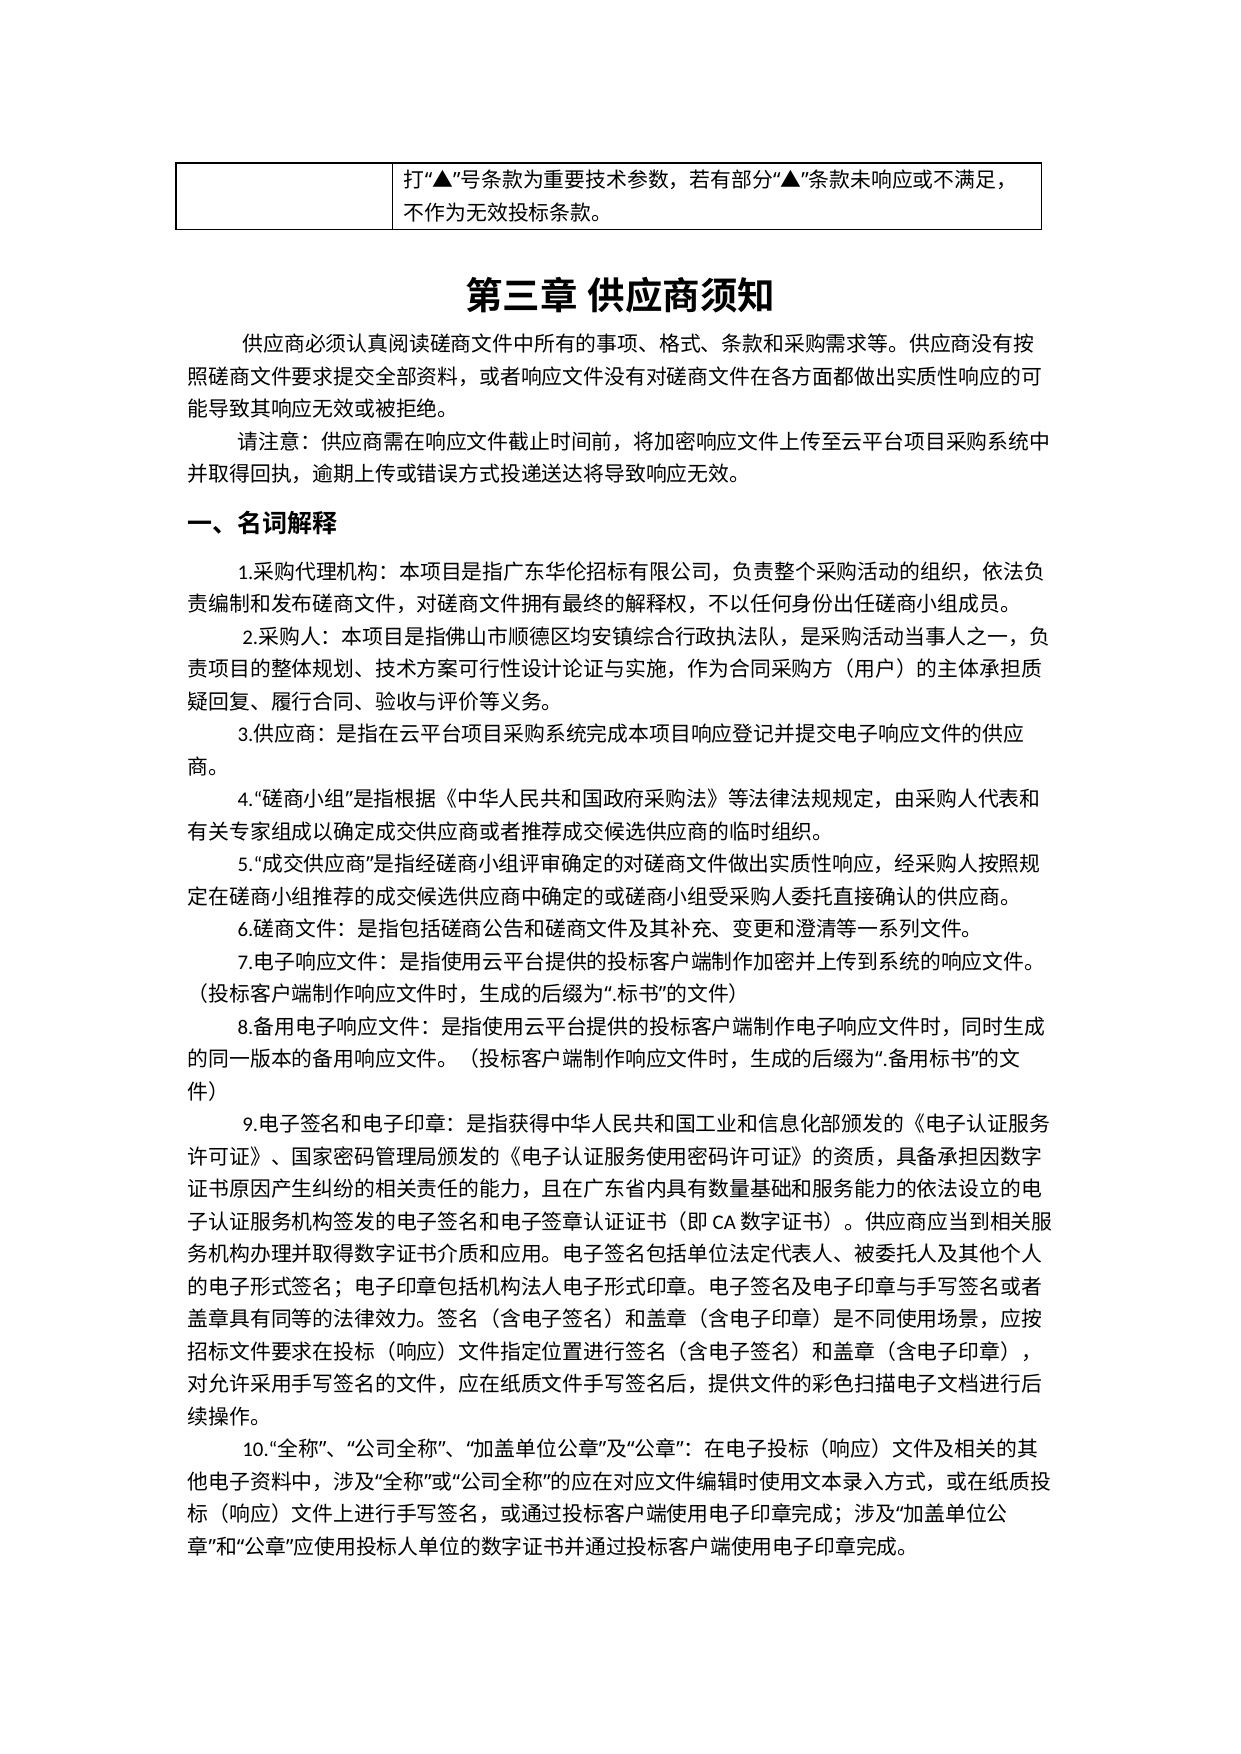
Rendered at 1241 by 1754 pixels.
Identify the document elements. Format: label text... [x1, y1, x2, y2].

text 请注意：供应商需在响应文件截止时间前，将加密响应文件上传至云平台项目采购系统中并取得回执，逾期上传或错误方式投递送达将导致响应无效。 [187, 425, 1053, 490]
text 5.“成交供应商”是指经磋商小组评审确定的对磋商文件做出实质性响应，经采购人按照规定在磋商小组推荐的成交候选供应商中确定的或磋商小组受采购人委托直接确认的供应商。 [187, 848, 1053, 913]
text 一、名词解释 [187, 490, 1053, 555]
text 7.电子响应文件：是指使用云平台提供的投标客户端制作加密并上传到系统的响应文件。（投标客户端制作响应文件时，生成的后缀为“.标书”的文件） [187, 945, 1053, 1010]
text 3.供应商：是指在云平台项目采购系统完成本项目响应登记并提交电子响应文件的供应商。 [187, 718, 1053, 783]
text 9.电子签名和电子印章：是指获得中华人民共和国工业和信息化部颁发的《电子认证服务许可证》、国家密码管理局颁发的《电子认证服务使用密码许可证》的资质，具备承担因数字证书原因产生纠纷的相关责任的能力，且在广东省内具有数量基础和服务能力的依法设立的电子认证服务机构签发的电子签名和电子签章认证证书（即CA数字证书）。供应商应当到相关服务机构办理并取得数字证书介质和应用。电子签名包括单位法定代表人、被委托人及其他个人的电子形式签名；电子印章包括机构法人电子形式印章。电子签名及电子印章与手写签名或者盖章具有同等的法律效力。签名（含电子签名）和盖章（含电子印章）是不同使用场景，应按招标文件要求在投标（响应）文件指定位置进行签名（含电子签名）和盖章（含电子印章），对允许采用手写签名的文件，应在纸质文件手写签名后，提供文件的彩色扫描电子文档进行后续操作。 [187, 1108, 1053, 1433]
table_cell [393, 164, 1041, 228]
text 供应商必须认真阅读磋商文件中所有的事项、格式、条款和采购需求等。供应商没有按照磋商文件要求提交全部资料，或者响应文件没有对磋商文件在各方面都做出实质性响应的可能导致其响应无效或被拒绝。 [187, 328, 1053, 425]
text 第三章 供应商须知 [187, 263, 1053, 328]
text 10.“全称”、“公司全称”、“加盖单位公章”及“公章”：在电子投标（响应）文件及相关的其他电子资料中，涉及“全称”或“公司全称”的应在对应文件编辑时使用文本录入方式，或在纸质投标（响应）文件上进行手写签名，或通过投标客户端使用电子印章完成；涉及“加盖单位公章”和“公章”应使用投标人单位的数字证书并通过投标客户端使用电子印章完成。 [187, 1433, 1053, 1563]
text 6.磋商文件：是指包括磋商公告和磋商文件及其补充、变更和澄清等一系列文件。 [187, 913, 1053, 945]
text 1.采购代理机构：本项目是指广东华伦招标有限公司，负责整个采购活动的组织，依法负责编制和发布磋商文件，对磋商文件拥有最终的解释权，不以任何身份出任磋商小组成员。 [187, 555, 1053, 620]
text 8.备用电子响应文件：是指使用云平台提供的投标客户端制作电子响应文件时，同时生成的同一版本的备用响应文件。（投标客户端制作响应文件时，生成的后缀为“.备用标书”的文件） [187, 1010, 1053, 1108]
text 2.采购人：本项目是指佛山市顺德区均安镇综合行政执法队，是采购活动当事人之一，负责项目的整体规划、技术方案可行性设计论证与实施，作为合同采购方（用户）的主体承担质疑回复、履行合同、验收与评价等义务。 [187, 620, 1053, 718]
text 4.“磋商小组”是指根据《中华人民共和国政府采购法》等法律法规规定，由采购人代表和有关专家组成以确定成交供应商或者推荐成交候选供应商的临时组织。 [187, 783, 1053, 848]
table_cell 说明 [177, 164, 392, 228]
